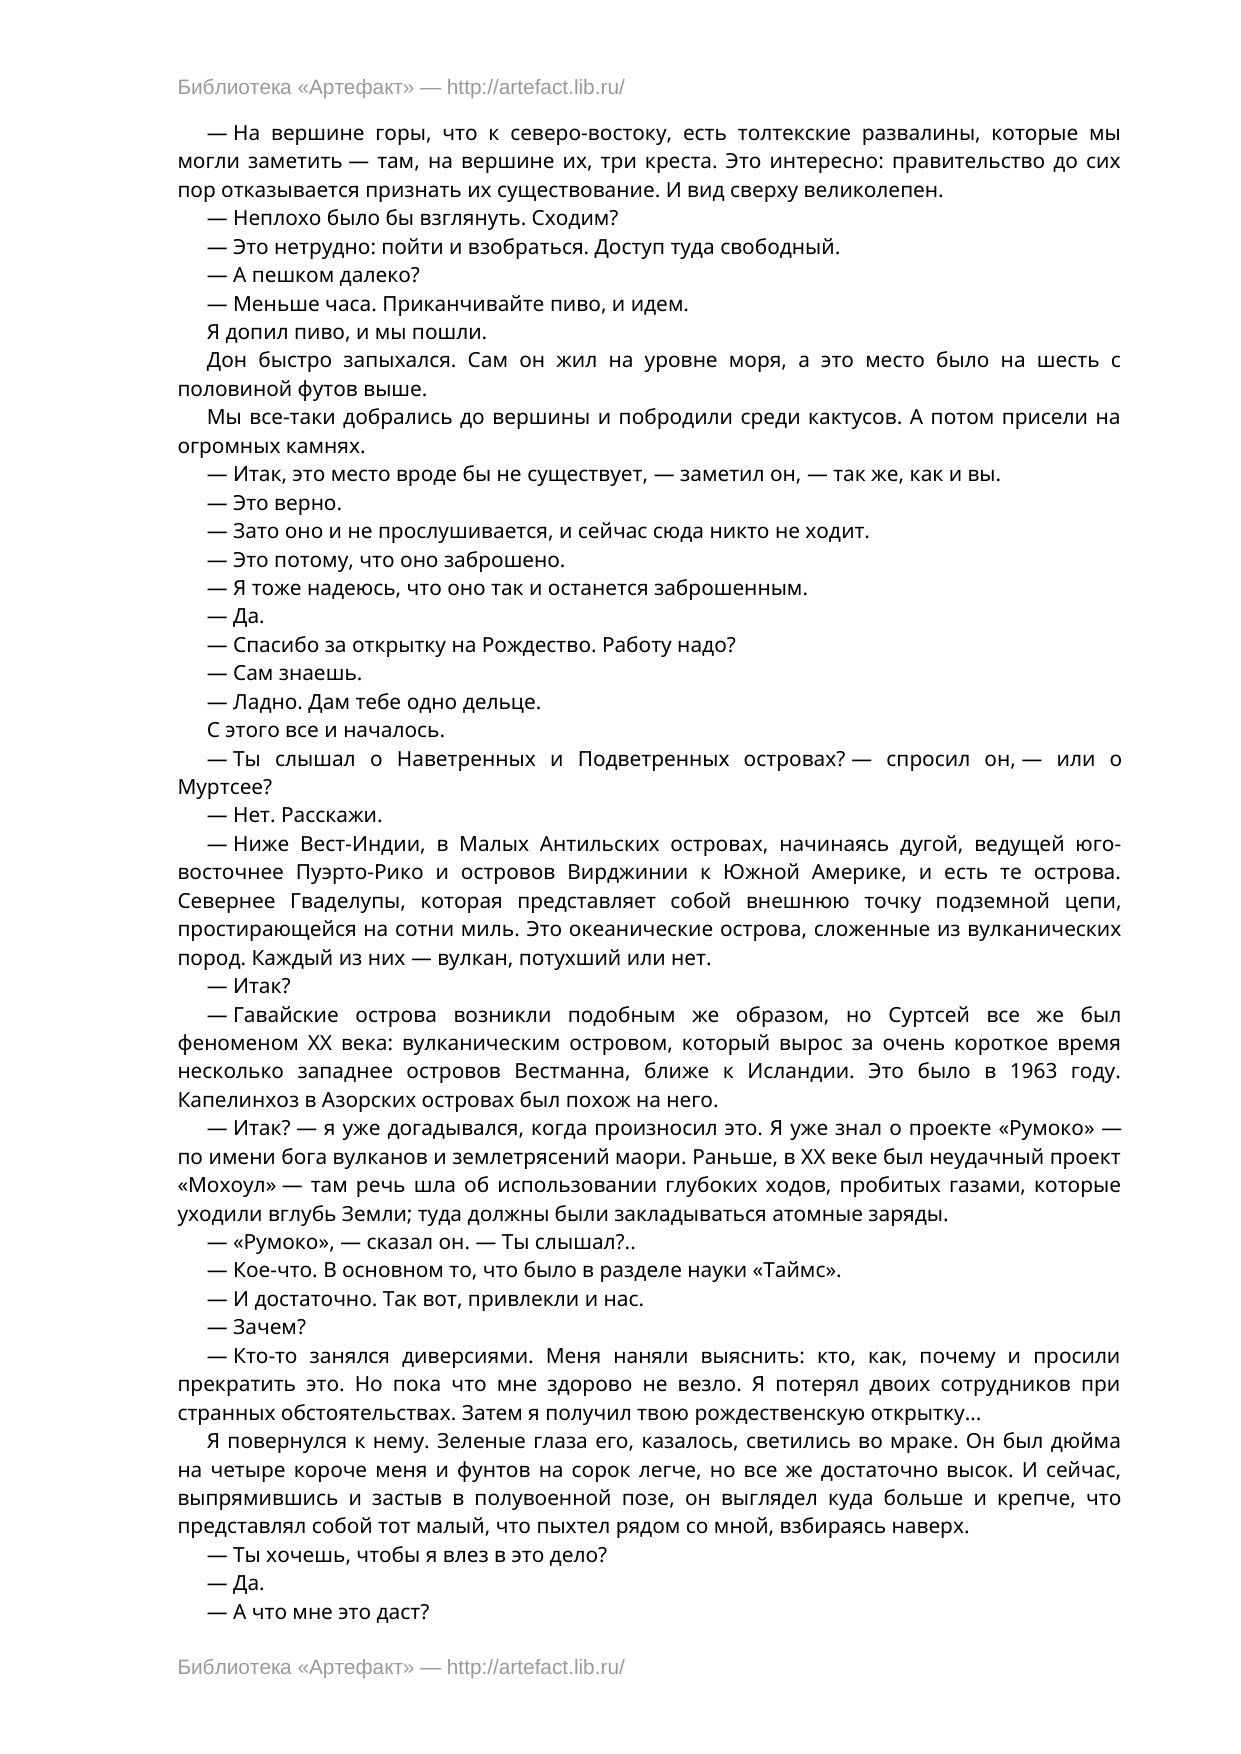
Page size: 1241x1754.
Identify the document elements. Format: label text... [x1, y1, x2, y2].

text — На вершине горы, что к северо-востоку, есть толтекские развалины, которые мы могли заметить — там, на вершине их, три креста. Это интересно: правительство до сих пор отказывается признать их существование. И вид сверху великолепен. [177, 118, 1122, 203]
text — Ты слышал о Наветренных и Подветренных островах? — спросил он, — или о Муртсее? [177, 744, 1122, 801]
text — А что мне это даст? [177, 1597, 1122, 1625]
text — Да. [177, 602, 1122, 630]
text — Спасибо за открытку на Рождество. Работу надо? [177, 630, 1122, 658]
text — Ладно. Дам тебе одно дельце. [177, 687, 1122, 715]
text — Итак? — я уже догадывался, когда произносил это. Я уже знал о проекте «Румоко» — по имени бога вулканов и землетрясений маори. Раньше, в ХХ веке был неудачный проект «Мохоул» — там речь шла об использовании глубоких ходов, пробитых газами, которые уходили вглубь Земли; туда должны были закладываться атомные заряды. [177, 1113, 1122, 1227]
text — Ты хочешь, чтобы я влез в это дело? [177, 1540, 1122, 1568]
text — «Румоко», — сказал он. — Ты слышал?.. [177, 1227, 1122, 1256]
text — И достаточно. Так вот, привлекли и нас. [177, 1284, 1122, 1312]
text — Неплохо было бы взглянуть. Сходим? [177, 203, 1122, 232]
text — Кое-что. В основном то, что было в разделе науки «Таймс». [177, 1256, 1122, 1284]
text — Сам знаешь. [177, 658, 1122, 687]
text — Это потому, что оно заброшено. [177, 545, 1122, 573]
text — Да. [177, 1568, 1122, 1597]
text — Зачем? [177, 1312, 1122, 1341]
text — Зато оно и не прослушивается, и сейчас сюда никто не ходит. [177, 516, 1122, 545]
text — Я тоже надеюсь, что оно так и останется заброшенным. [177, 573, 1122, 602]
text Я повернулся к нему. Зеленые глаза его, казалось, светились во мраке. Он был дюйма на четыре короче меня и фунтов на сорок легче, но все же достаточно высок. И сейчас, выпрямившись и застыв в полувоенной позе, он выглядел куда больше и крепче, что представлял собой тот малый, что пыхтел рядом со мной, взбираясь наверх. [177, 1426, 1122, 1540]
text — Нет. Расскажи. [177, 801, 1122, 829]
text — Кто-то занялся диверсиями. Меня наняли выяснить: кто, как, почему и просили прекратить это. Но пока что мне здорово не везло. Я потерял двоих сотрудников при странных обстоятельствах. Затем я получил твою рождественскую открытку... [177, 1341, 1122, 1426]
text Я допил пиво, и мы пошли. [177, 317, 1122, 346]
text — Итак? [177, 971, 1122, 1000]
text — Это верно. [177, 488, 1122, 516]
text С этого все и началось. [177, 715, 1122, 744]
text Дон быстро запыхался. Сам он жил на уровне моря, а это место было на шесть с половиной футов выше. [177, 346, 1122, 402]
text — Ниже Вест-Индии, в Малых Антильских островах, начинаясь дугой, ведущей юго-восточнее Пуэрто-Рико и островов Вирджинии к Южной Америке, и есть те острова. Севернее Гваделупы, которая представляет собой внешнюю точку подземной цепи, простирающейся на сотни миль. Это океанические острова, сложенные из вулканических пород. Каждый из них — вулкан, потухший или нет. [177, 829, 1122, 971]
text — Это нетрудно: пойти и взобраться. Доступ туда свободный. [177, 232, 1122, 260]
text Мы все-таки добрались до вершины и побродили среди кактусов. А потом присели на огромных камнях. [177, 402, 1122, 459]
text — А пешком далеко? [177, 260, 1122, 289]
text — Гавайские острова возникли подобным же образом, но Суртсей все же был феноменом ХХ века: вулканическим островом, который вырос за очень короткое время несколько западнее островов Вестманна, ближе к Исландии. Это было в 1963 году. Капелинхоз в Азорских островах был похож на него. [177, 1000, 1122, 1113]
text — Итак, это место вроде бы не существует, — заметил он, — так же, как и вы. [177, 459, 1122, 488]
text — Меньше часа. Приканчивайте пиво, и идем. [177, 289, 1122, 317]
